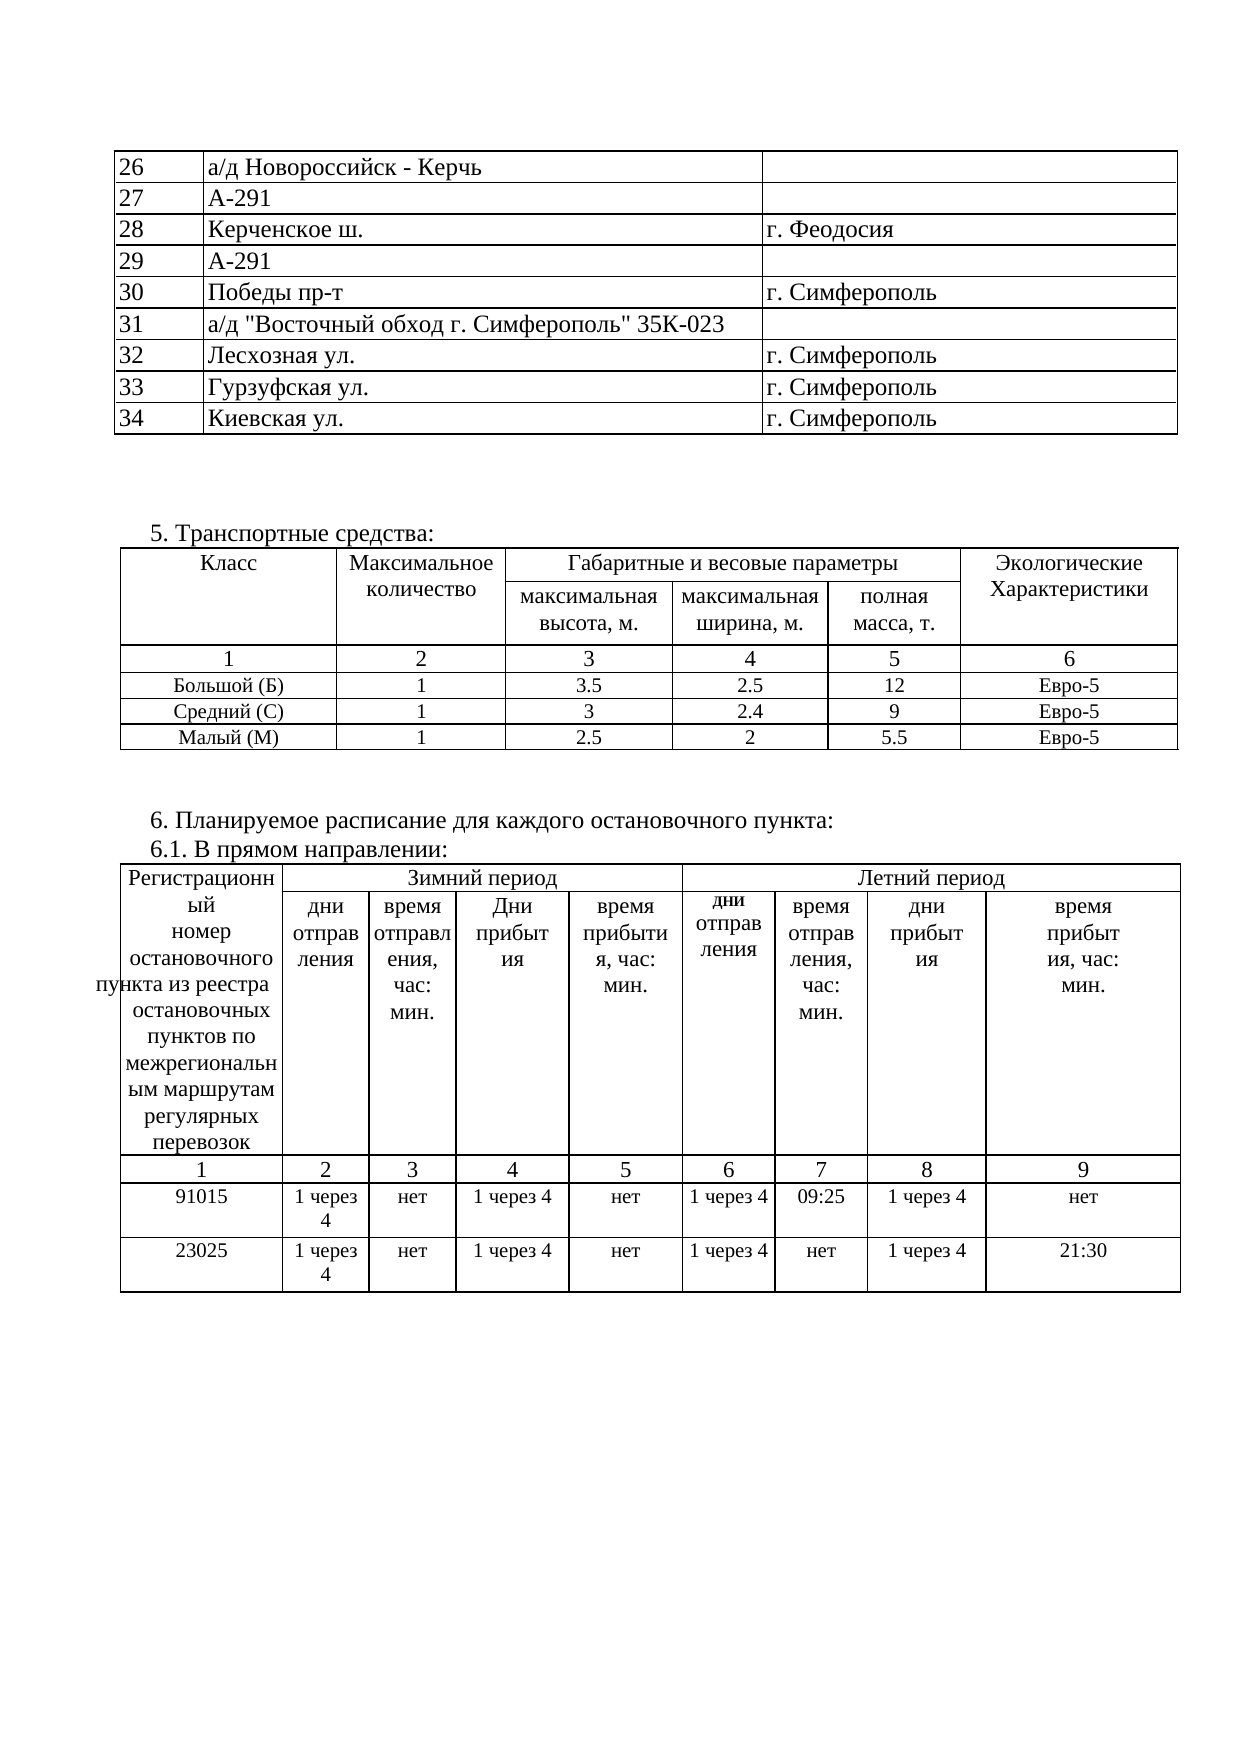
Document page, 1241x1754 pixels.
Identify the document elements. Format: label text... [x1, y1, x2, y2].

table_cell [763, 244, 1177, 276]
table_cell 1 через 4 [683, 1238, 774, 1291]
table_cell [763, 181, 1177, 213]
table_cell г. Симферополь [763, 402, 1177, 433]
table_cell А-291 [204, 183, 762, 213]
table_cell полная масса, т. [829, 582, 960, 644]
table_cell 9 [829, 699, 960, 723]
table_cell 9 [987, 1156, 1180, 1182]
table_cell 28 [115, 214, 203, 244]
table_cell 2.5 [506, 725, 672, 749]
table_cell 1 через 4 [457, 1238, 568, 1291]
table_cell 1 через 4 [868, 1184, 985, 1237]
table_cell дни прибыт ия [868, 892, 985, 1154]
table_cell нет [570, 1184, 682, 1237]
table_cell 29 [115, 245, 203, 276]
table_cell 30 [115, 277, 203, 307]
table_header Летний период [683, 865, 1180, 891]
table_cell 34 [115, 403, 203, 433]
table_cell 5.5 [829, 725, 960, 749]
table_cell Евро-5 [961, 725, 1177, 749]
table_cell г. Симферополь [763, 370, 1177, 402]
table_cell 2 [673, 725, 827, 749]
table_cell время прибыти я, час: мин. [570, 892, 682, 1154]
table_cell Керченское ш. [204, 215, 762, 244]
table_cell 2 [337, 646, 505, 672]
table_cell Евро-5 [961, 699, 1177, 723]
table_cell 1 через 4 [283, 1238, 368, 1291]
table_cell 26 [115, 152, 203, 181]
table_cell 2 [283, 1156, 368, 1182]
table_header Максимальное количество [337, 549, 505, 644]
table_cell 33 [115, 371, 203, 402]
table_cell 1 через 4 [868, 1238, 985, 1291]
table_cell 1 через 4 [283, 1184, 368, 1237]
table_cell 31 [115, 308, 203, 339]
table_cell нет [987, 1184, 1180, 1237]
table_header Габаритные и весовые параметры [506, 549, 960, 581]
table_cell 4 [457, 1156, 568, 1182]
table_cell Малый (М) [121, 725, 336, 749]
table_cell 5 [829, 646, 960, 672]
table_cell 2.5 [673, 673, 827, 697]
table_cell время прибыт ия, час: мин. [987, 892, 1180, 1154]
table_cell 2.4 [673, 699, 827, 723]
table_cell 1 [337, 673, 505, 697]
table_cell 3 [370, 1156, 455, 1182]
table_cell Евро-5 [961, 673, 1177, 697]
table_cell Победы пр-т [204, 277, 762, 307]
table_cell 1 через 4 [457, 1184, 568, 1237]
table_cell г. Феодосия [763, 213, 1177, 244]
table_cell 8 [868, 1156, 985, 1182]
table_header Регистрационный номер остановочного пункта из реестра остановочных пунктов по межрегиональным маршрутам регулярных перевозок [121, 865, 282, 1154]
table_cell [763, 307, 1177, 339]
table_cell 1 [121, 1156, 282, 1182]
table_cell а/д "Восточный обход г. Симферополь" 35К-023 [204, 309, 762, 339]
table_cell 1 [337, 725, 505, 749]
table_cell Большой (Б) [121, 673, 336, 697]
table_cell 7 [776, 1156, 867, 1182]
table_cell 3 [506, 646, 672, 672]
table_cell максимальная ширина, м. [673, 582, 827, 644]
table_header Экологические Характеристики [961, 549, 1177, 644]
table_cell время отправ ления, час: мин. [776, 892, 867, 1154]
table_cell г. Симферополь [763, 276, 1177, 307]
text 6. Планируемое расписание для каждого остановочного пункта: [150, 805, 1090, 834]
table_cell А-291 [204, 246, 762, 276]
table_cell нет [370, 1184, 455, 1237]
table_cell нет [776, 1238, 867, 1291]
table_cell 1 [121, 646, 336, 672]
table_cell [763, 152, 1177, 181]
table_cell 32 [115, 340, 203, 370]
table_cell Дни прибыт ия [457, 892, 568, 1154]
table_cell Средний (С) [121, 699, 336, 723]
table_cell 4 [673, 646, 827, 672]
table_cell г. Симферополь [763, 339, 1177, 370]
table_cell 3.5 [506, 673, 672, 697]
table_cell время отправл ения, час: мин. [370, 892, 455, 1154]
table_cell Киевская ул. [204, 403, 762, 433]
table_cell 1 [337, 699, 505, 723]
table_cell ДНИ отправ ления [683, 892, 774, 1154]
table_cell Лесхозная ул. [204, 340, 762, 370]
text 5. Транспортные средства: [150, 518, 1090, 547]
table_cell 12 [829, 673, 960, 697]
table_cell 3 [506, 699, 672, 723]
text 6.1. В прямом направлении: [150, 834, 1090, 863]
table_cell 1 через 4 [683, 1184, 774, 1237]
table_cell 91015 [121, 1184, 282, 1237]
table_header Класс [121, 549, 336, 644]
table_header Зимний период [283, 865, 682, 891]
table_cell 27 [115, 183, 203, 213]
table_cell нет [370, 1238, 455, 1291]
table_cell 6 [683, 1156, 774, 1182]
table_cell 5 [570, 1156, 682, 1182]
table_cell нет [570, 1238, 682, 1291]
table_cell 21:30 [987, 1238, 1180, 1291]
table_cell дни отправ ления [283, 892, 368, 1154]
table_cell 23025 [121, 1238, 282, 1291]
table_cell максимальная высота, м. [506, 582, 672, 644]
table_cell а/д Новороссийск - Керчь [204, 152, 762, 181]
table_cell Гурзуфская ул. [204, 372, 762, 402]
table_cell 09:25 [776, 1184, 867, 1237]
table_cell 6 [961, 646, 1177, 672]
